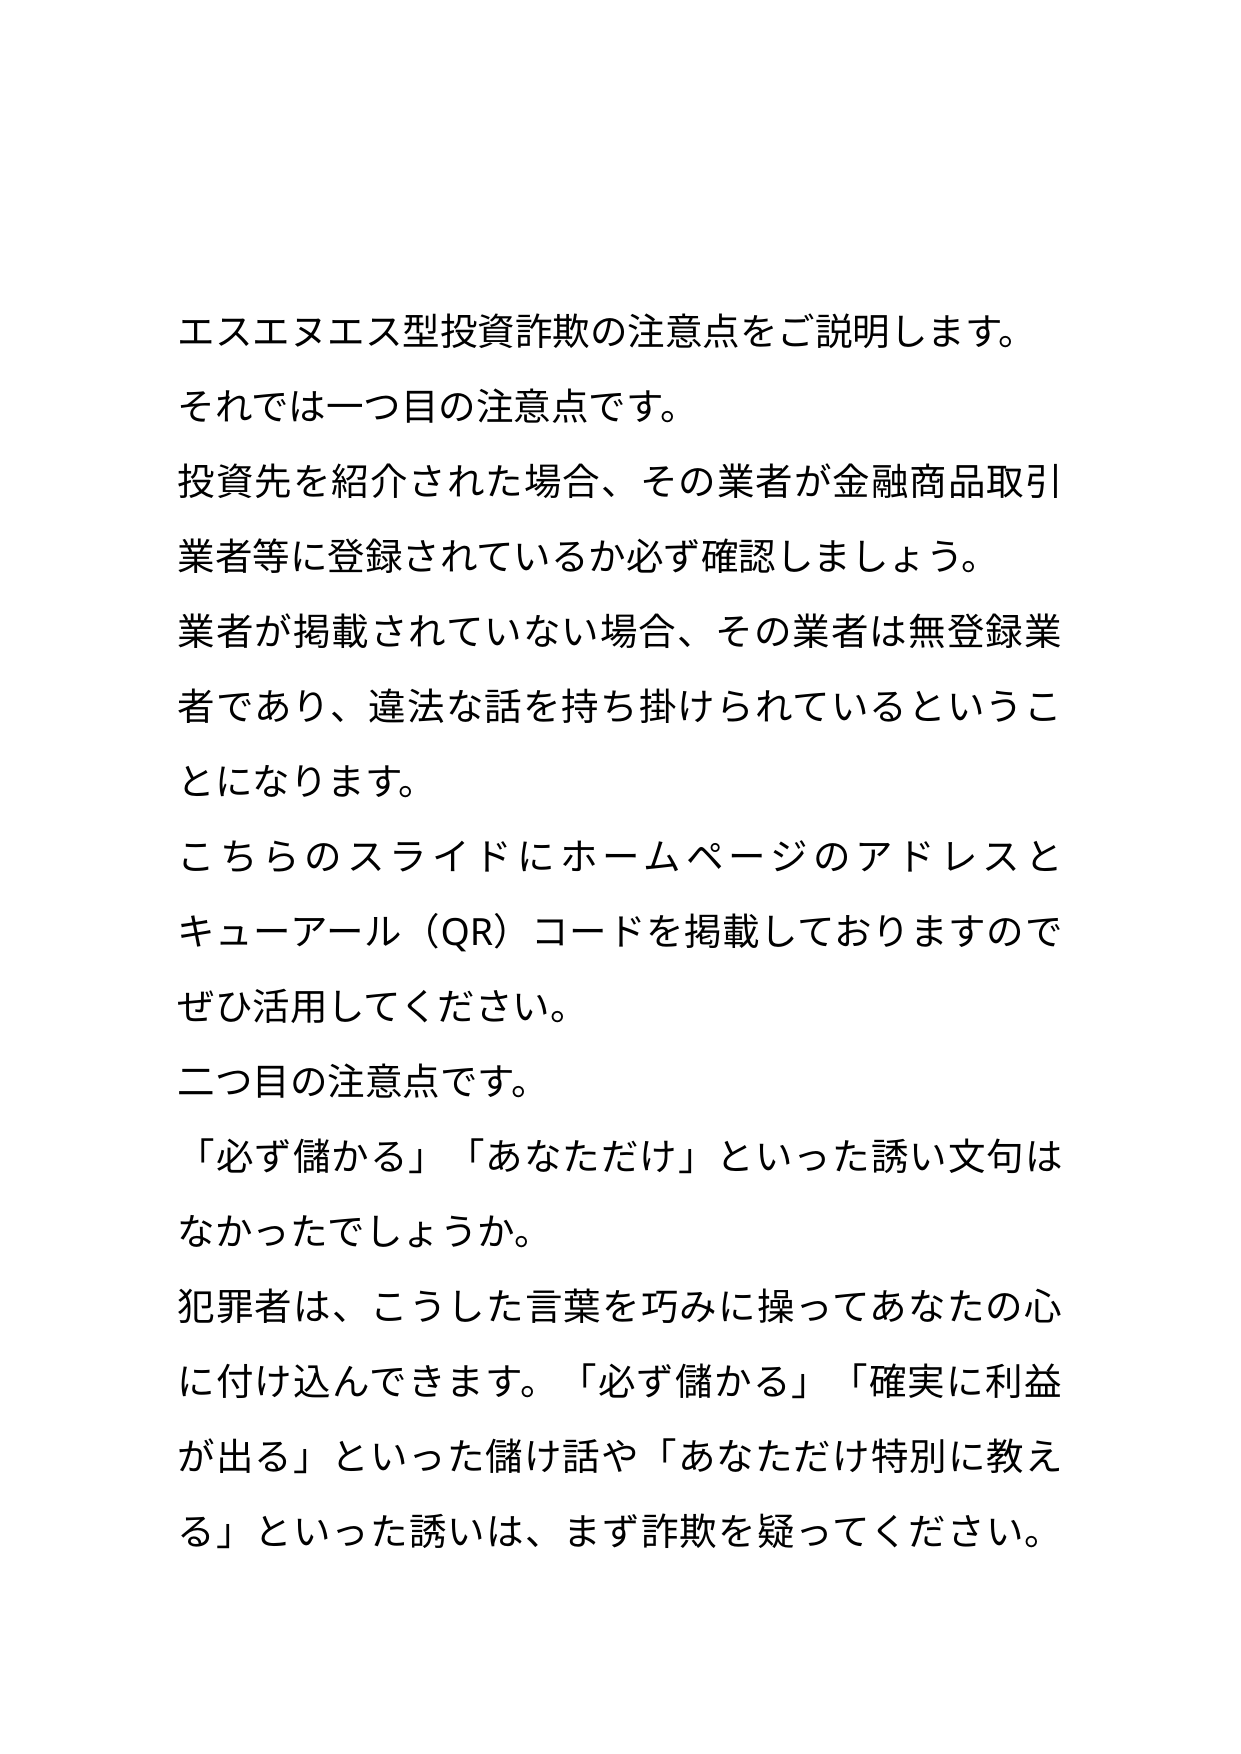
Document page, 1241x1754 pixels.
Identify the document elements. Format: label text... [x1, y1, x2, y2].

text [177, 1267, 1063, 1567]
text 投資先を紹介された場合、その業者が金融商品取引業者等に登録されているか必ず確認しましょう。 [177, 442, 1063, 592]
text 業者が掲載されていない場合、その業者は無登録業者であり、違法な話を持ち掛けられているということになります。 [177, 592, 1063, 817]
text 「必ず儲かる」「あなただけ」といった誘い文句はなかったでしょうか。 [177, 1117, 1063, 1267]
text それでは一つ目の注意点です。 [177, 367, 1063, 442]
text こちらのスライドにホームページのアドレスとキューアール（QR）コードを掲載しておりますので、ぜひ活用してください。 [177, 817, 1063, 1042]
text 二つ目の注意点です。 [177, 1042, 1063, 1117]
text エスエヌエス型投資詐欺の注意点をご説明します。 [177, 292, 1063, 367]
